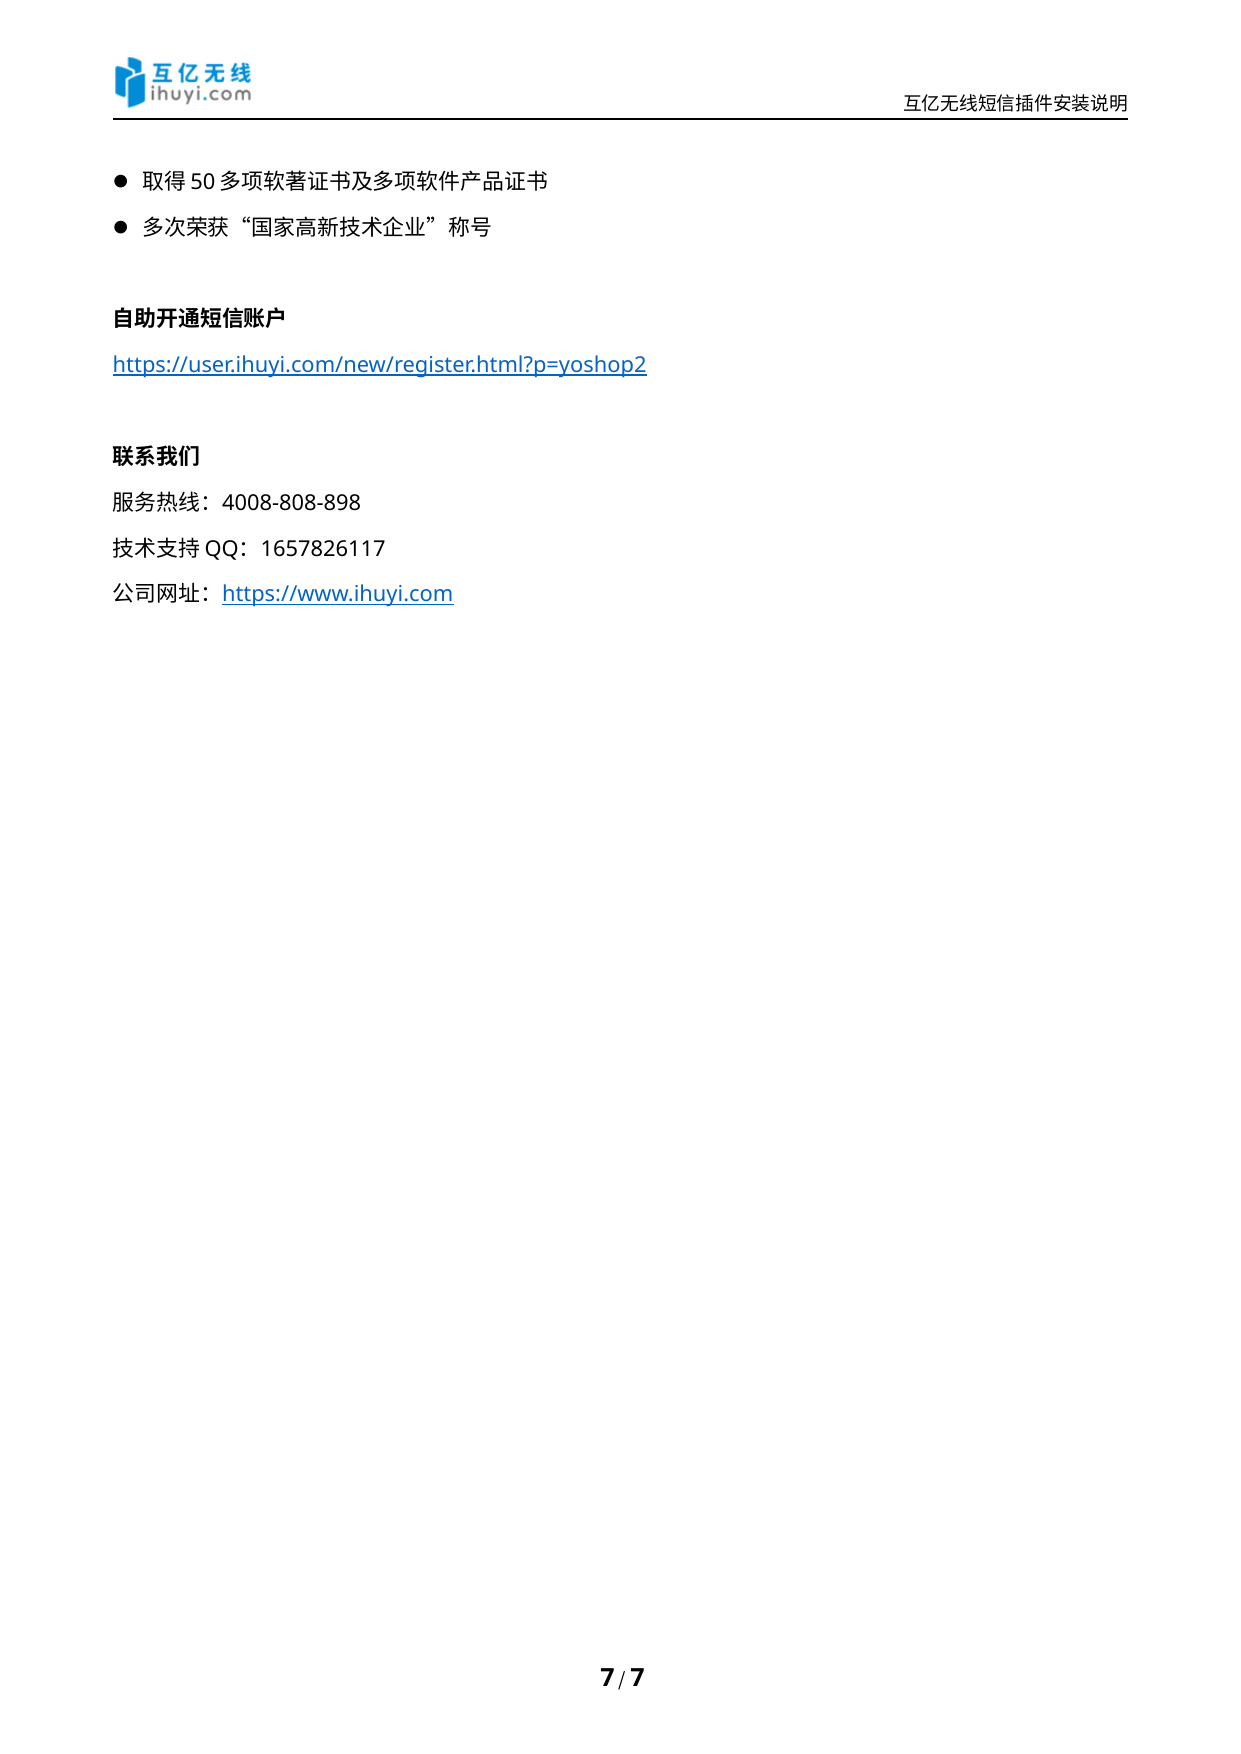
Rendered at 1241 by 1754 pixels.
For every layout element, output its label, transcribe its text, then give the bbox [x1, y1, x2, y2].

list 多次荣获“国家高新技术企业”称号 [112, 198, 1128, 244]
text 服务热线：4008-808-898 [112, 473, 1128, 519]
text 公司网址：https://www.ihuyi.com [112, 565, 1128, 611]
list 取得50多项软著证书及多项软件产品证书 [112, 153, 1128, 198]
text https://user.ihuyi.com/new/register.html?p=yoshop2 [112, 336, 1128, 382]
text 联系我们 [112, 428, 1128, 473]
text 技术支持QQ：1657826117 [112, 519, 1128, 565]
text 自助开通短信账户 [112, 290, 1128, 336]
picture [112, 54, 254, 111]
